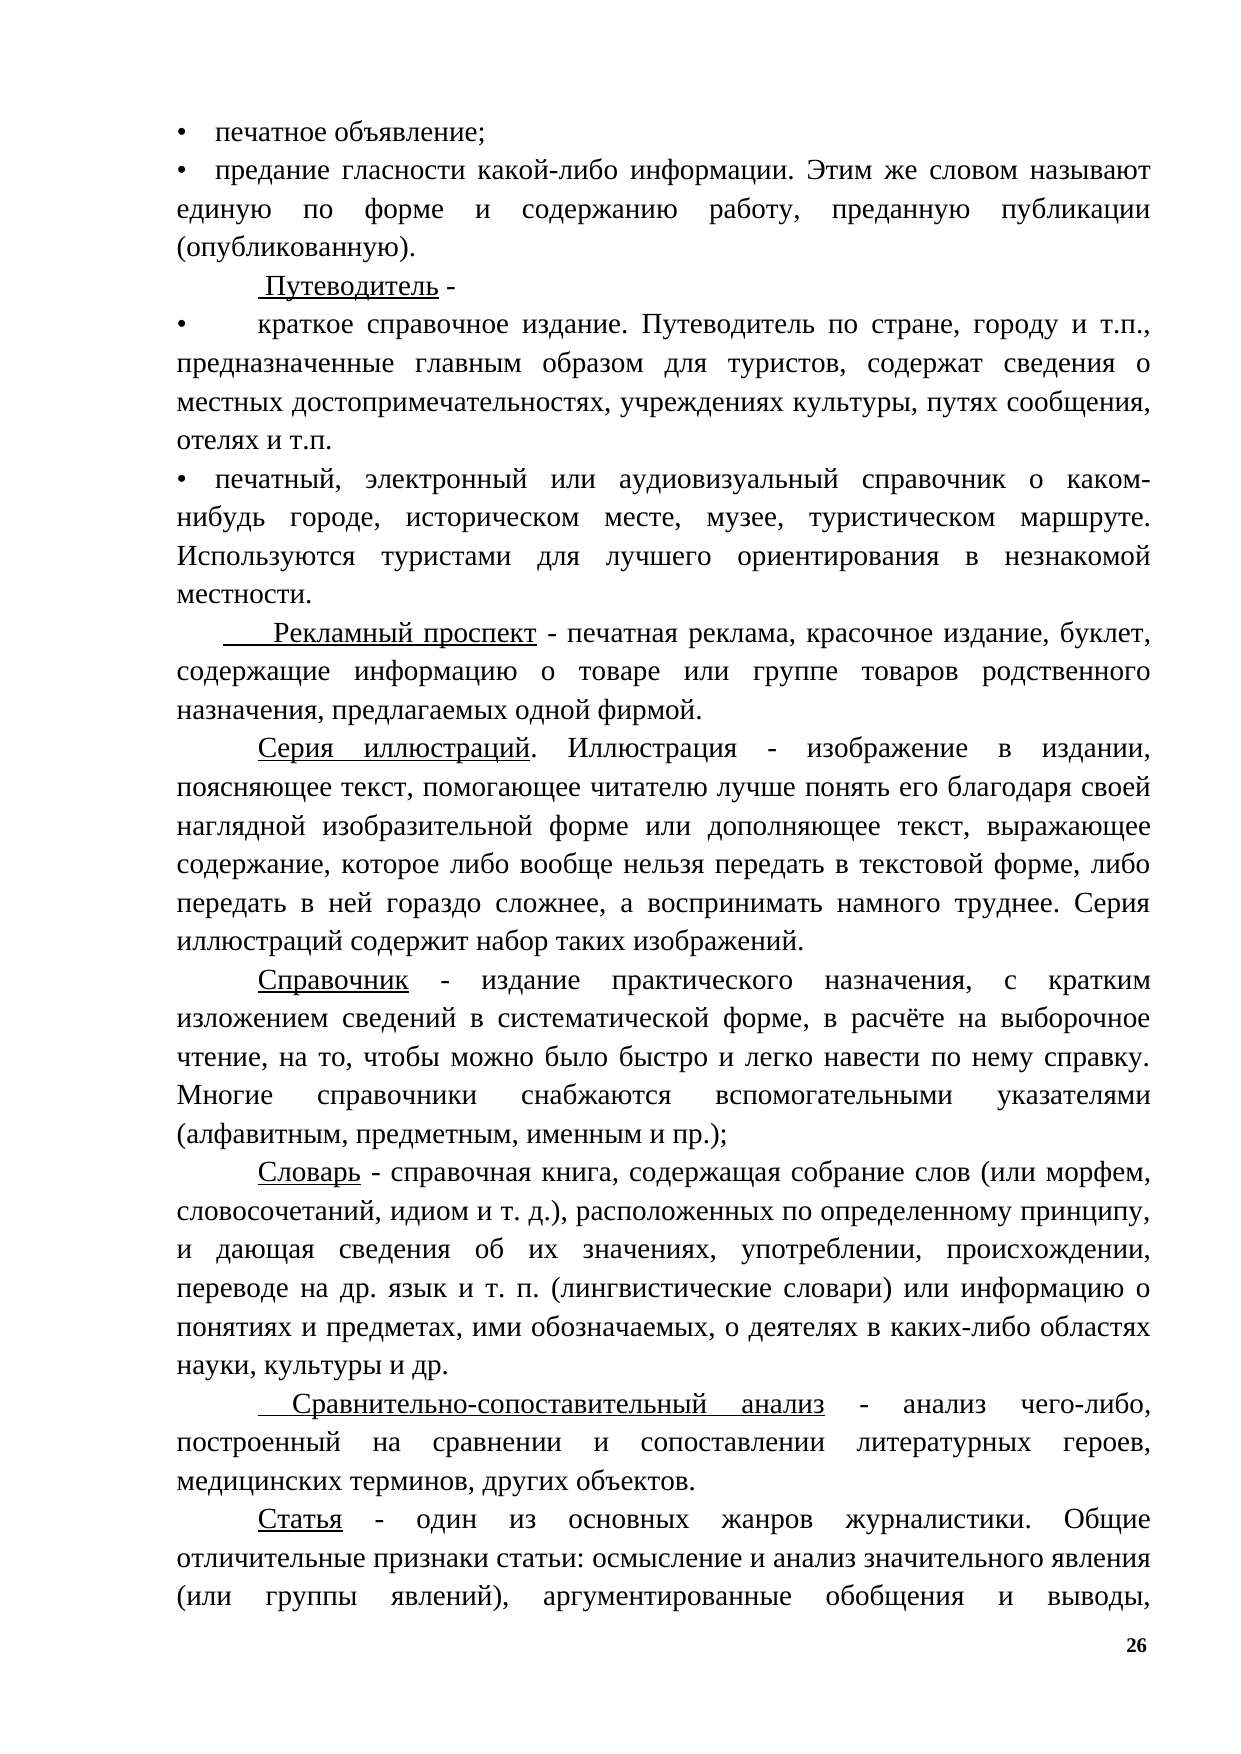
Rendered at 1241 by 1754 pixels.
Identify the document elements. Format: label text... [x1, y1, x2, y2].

list предание гласности какой-либо информации. Этим же словом называют единую по форме и содержанию работу, преданную публикации (опубликованную). [176, 152, 1152, 263]
list печатный, электронный или аудиовизуальный справочник о каком- нибудь городе, историческом месте, музее, туристическом маршруте. Используются туристами для лучшего ориентирования в незнакомой местности. [176, 461, 1152, 610]
text Серия иллюстраций. Иллюстрация - изображение в издании, поясняющее текст, помогающее читателю лучше понять его благодаря своей наглядной изобразительной форме или дополняющее текст, выражающее содержание, которое либо вообще нельзя передать в текстовой форме, либо передать в ней гораздо сложнее, а воспринимать намного труднее. Серия иллюстраций содержит набор таких изображений. [176, 731, 1152, 957]
text Рекламный проспект - печатная реклама, красочное издание, буклет, содержащие информацию о товаре или группе товаров родственного назначения, предлагаемых одной фирмой. [176, 615, 1152, 726]
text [176, 1501, 1152, 1612]
text Словарь - справочная книга, содержащая собрание слов (или морфем, словосочетаний, идиом и т. д.), расположенных по определенному принципу, и дающая сведения об их значениях, употреблении, происхождении, переводе на др. язык и т. п. (лингвистические словари) или информацию о понятиях и предметах, ими обозначаемых, о деятелях в каких-либо областях науки, культуры и др. [176, 1154, 1152, 1381]
list краткое справочное издание. Путеводитель по стране, городу и т.п., предназначенные главным образом для туристов, содержат сведения о местных достопримечательностях, учреждениях культуры, путях сообщения, отелях и т.п. [176, 307, 1152, 456]
text Сравнительно-сопоставительный анализ - анализ чего-либо, построенный на сравнении и сопоставлении литературных героев, медицинских терминов, других объектов. [176, 1386, 1152, 1496]
list печатное объявление; [176, 114, 1152, 147]
text Справочник - издание практического назначения, с кратким изложением сведений в систематической форме, в расчёте на выборочное чтение, на то, чтобы можно было быстро и легко навести по нему справку. Многие справочники снабжаются вспомогательными указателями (алфавитным, предметным, именным и пр.); [176, 962, 1152, 1149]
text Путеводитель - [176, 268, 1152, 302]
